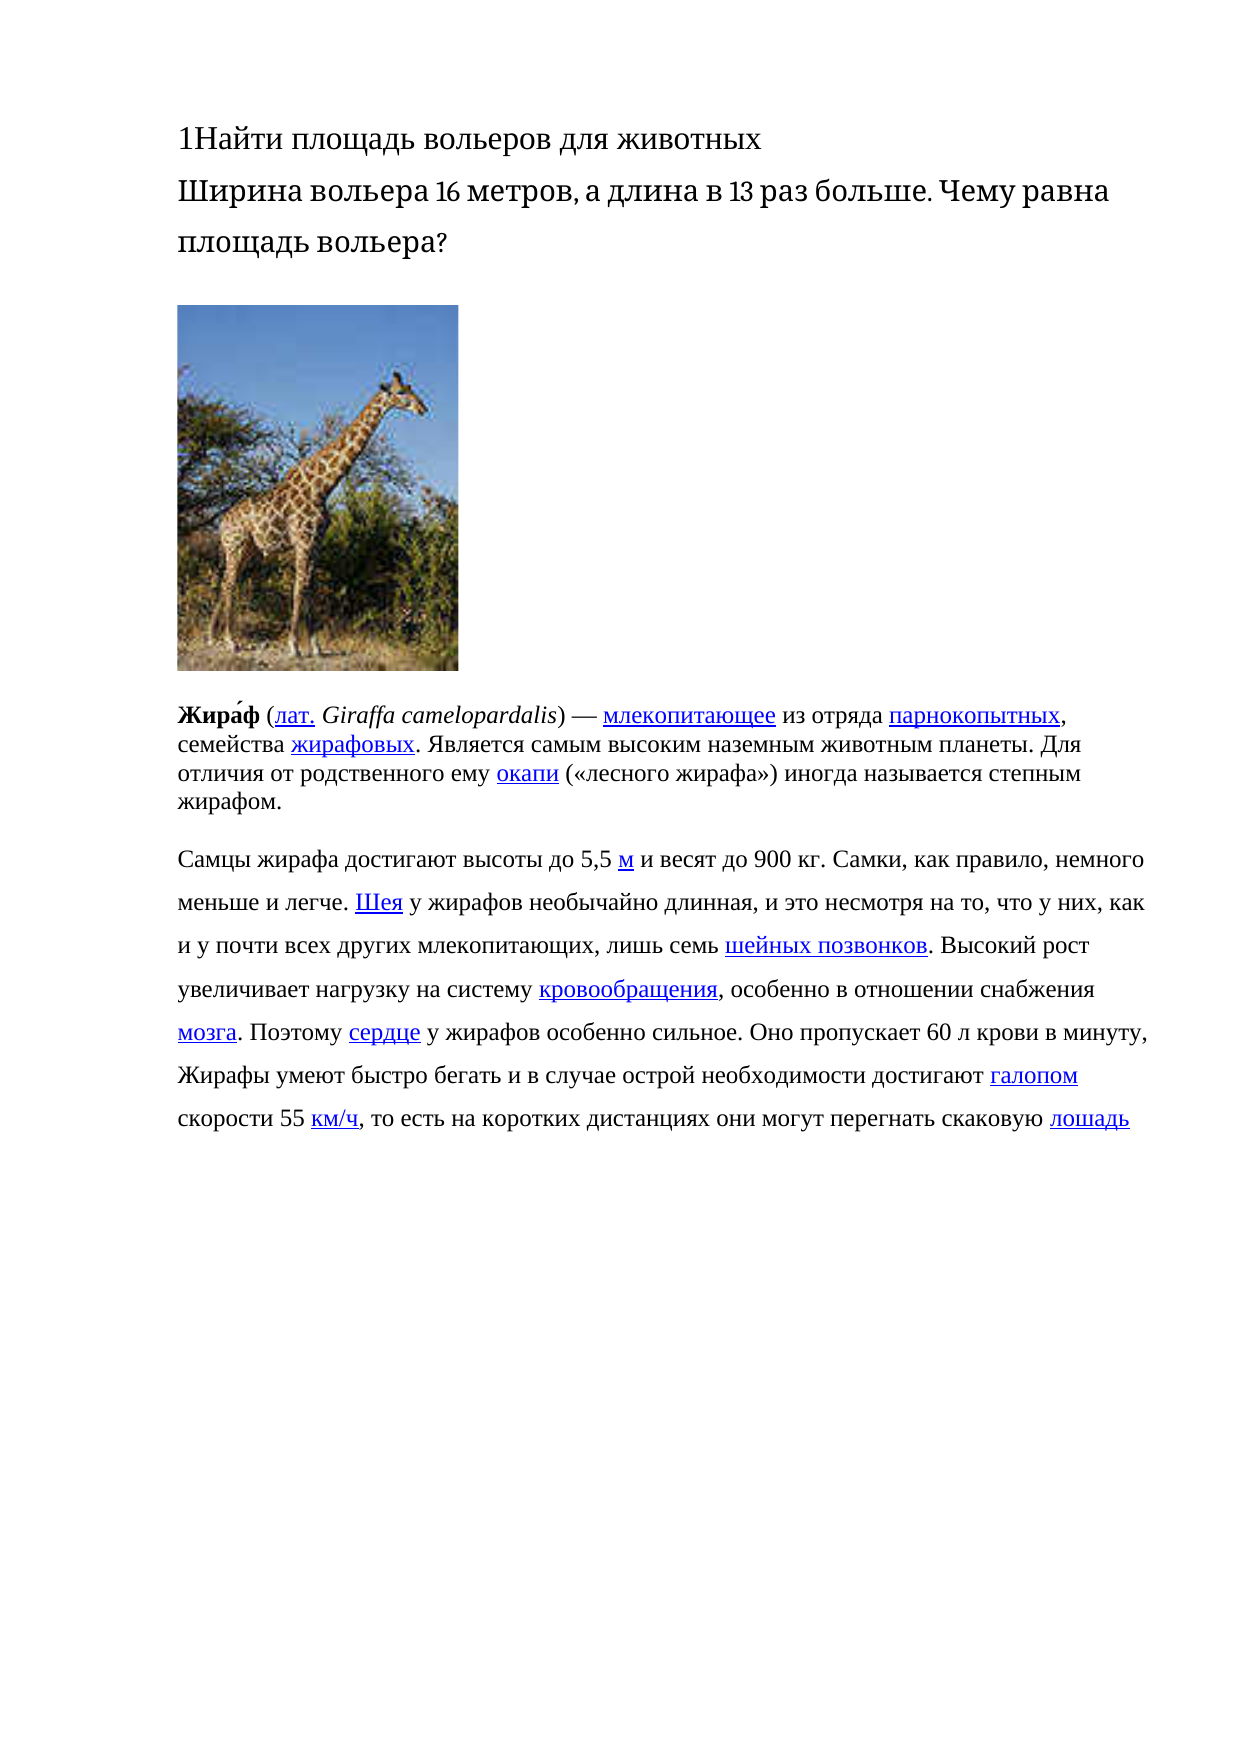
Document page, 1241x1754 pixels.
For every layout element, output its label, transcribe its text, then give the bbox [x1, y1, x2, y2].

picture [177, 305, 459, 671]
text Жирафы умеют быстро бегать и в случае острой необходимости достигают галопом скорости 55 км/ч, то есть на коротких дистанциях они могут перегнать скаковую лошадь [177, 1060, 1152, 1132]
text Ширина вольера 16 метров, а длина в 13 раз больше. Чему равна площадь вольера? [177, 176, 1152, 259]
text Самцы жирафа достигают высоты до 5,5 м и весят до 900 кг. Самки, как правило, немного меньше и легче. Шея у жирафов необычайно длинная, и это несмотря на то, что у них, как и у почти всех других млекопитающих, лишь семь шейных позвонков. Высокий рост увеличивает нагрузку на систему кровообращения, особенно в отношении снабжения мозга. Поэтому сердце у жирафов особенно сильное. Оно пропускает 60 л крови в минуту, [177, 844, 1152, 1046]
text Жира́ф (лат. Giraffa camelopardalis) — млекопитающее из отряда парнокопытных, семейства жирафовых. Является самым высоким наземным животным планеты. Для отличия от родственного ему окапи («лесного жирафа») иногда называется степным жирафом. [177, 700, 1152, 815]
text 1Найти площадь вольеров для животных [177, 118, 1152, 156]
